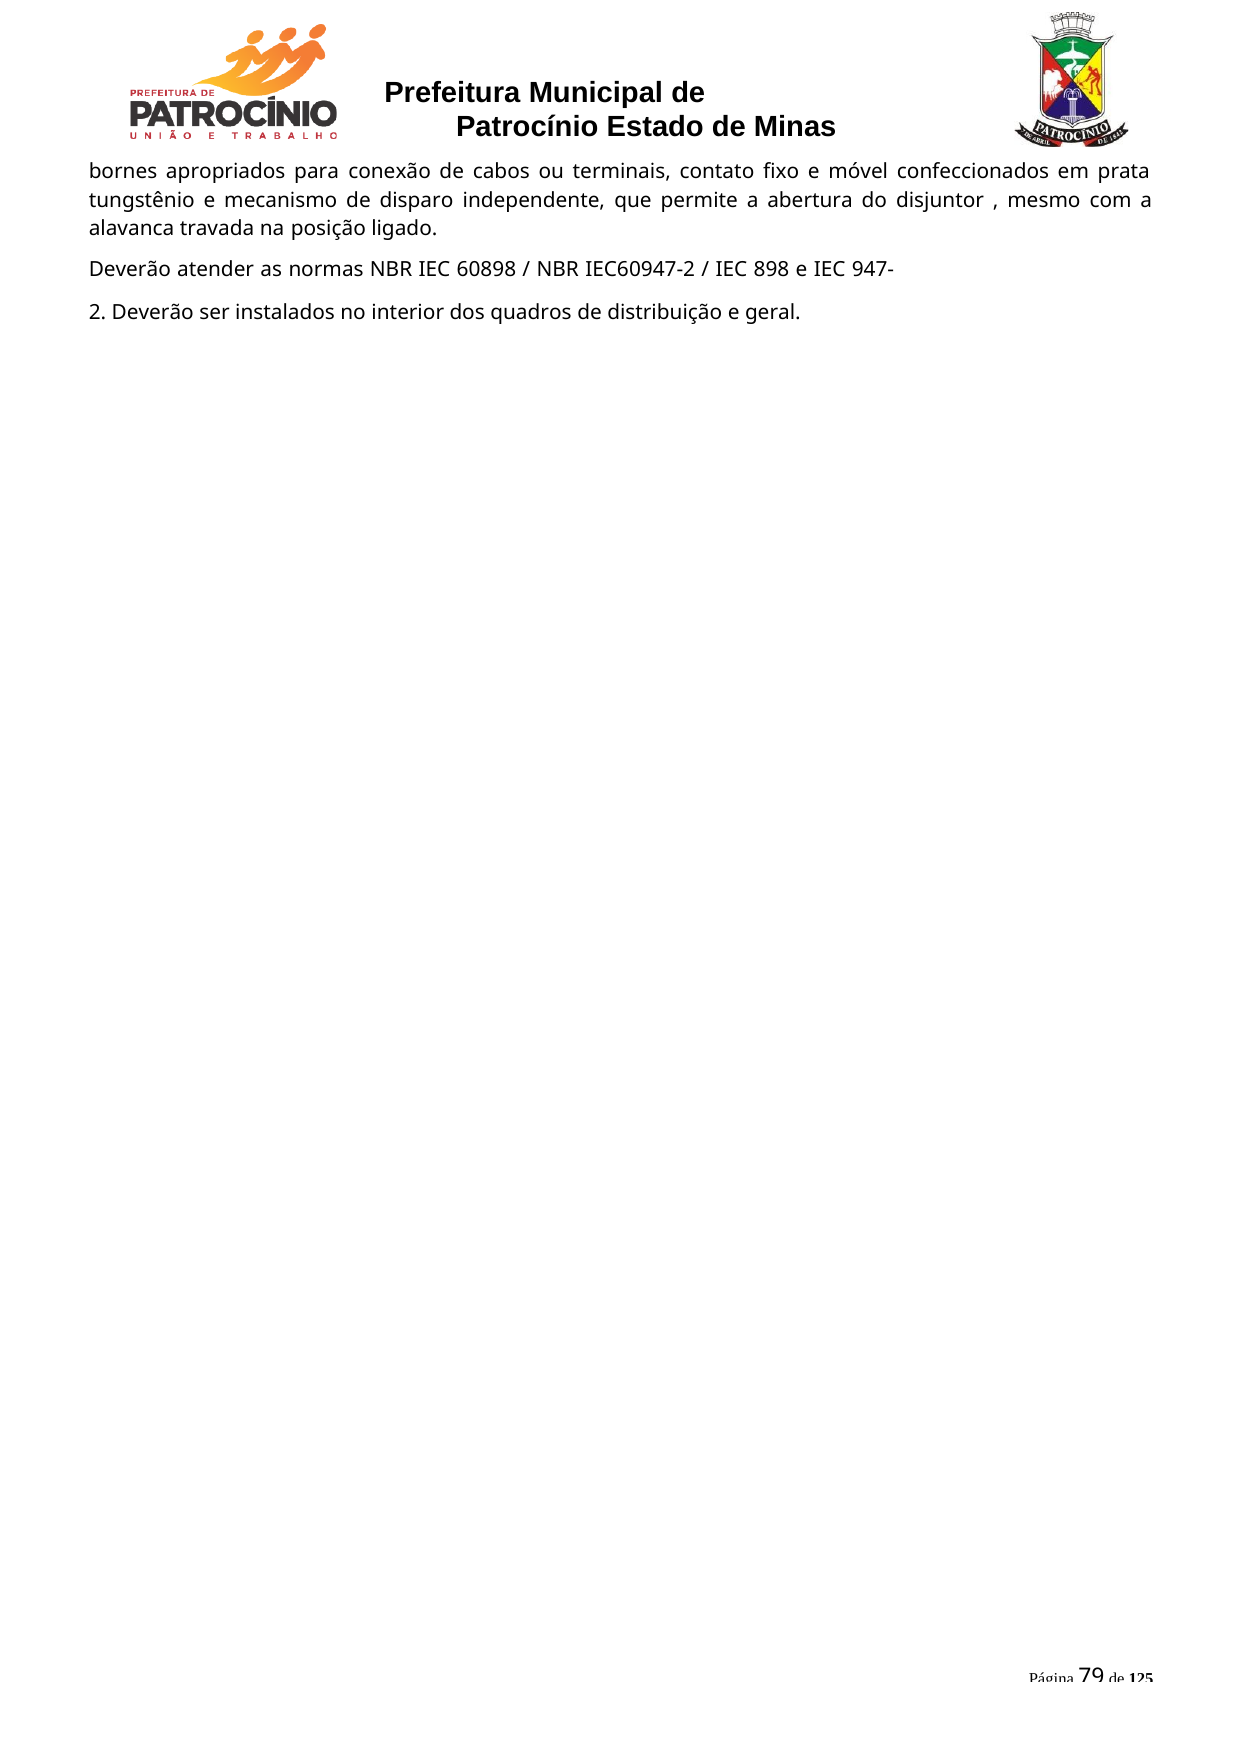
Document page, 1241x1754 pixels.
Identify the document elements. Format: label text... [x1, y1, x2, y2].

picture [1014, 12, 1129, 147]
picture [130, 24, 337, 139]
text Deverão atender as normas NBR IEC 60898 / NBR IEC60947-2 / IEC 898 e IEC 947-2. Deverão ser instalados no interior dos quadros de distribuição e geral. [88, 254, 895, 325]
